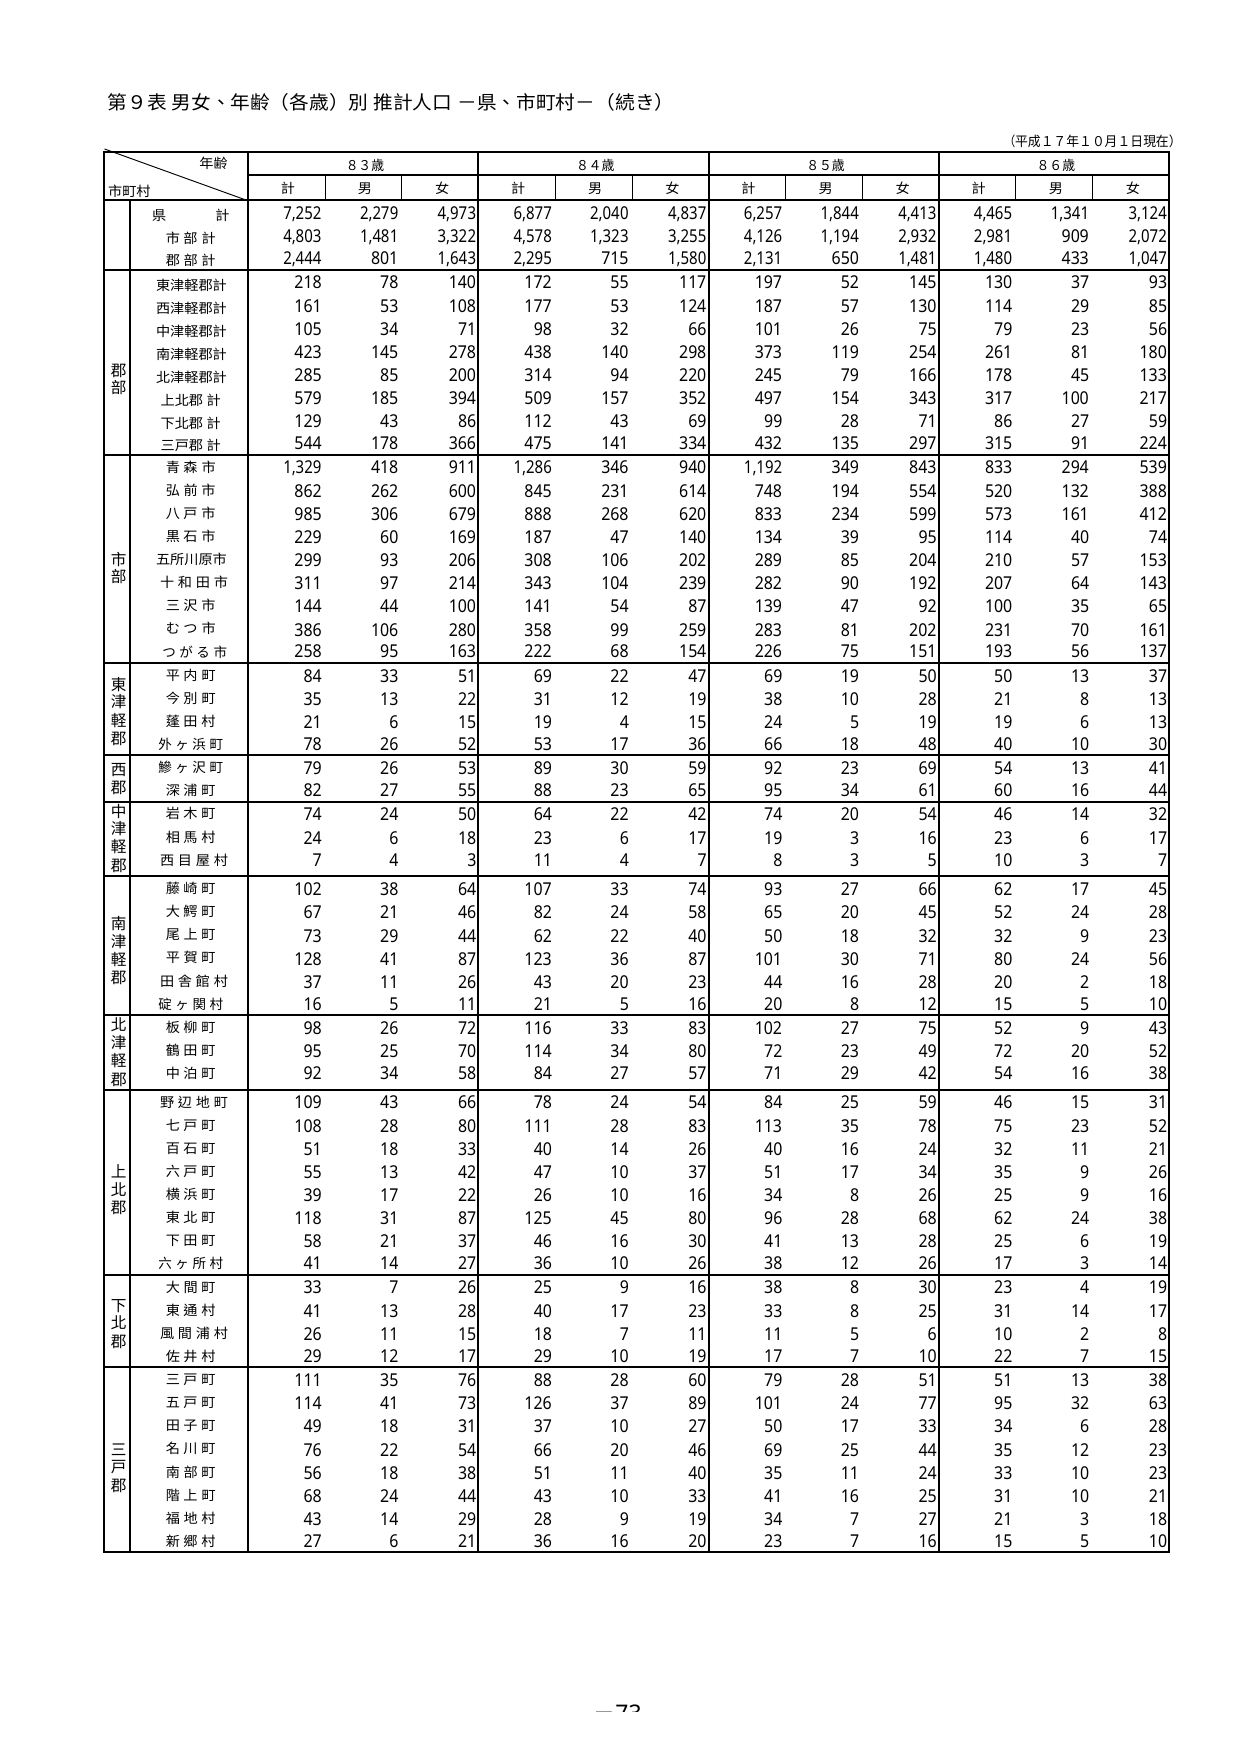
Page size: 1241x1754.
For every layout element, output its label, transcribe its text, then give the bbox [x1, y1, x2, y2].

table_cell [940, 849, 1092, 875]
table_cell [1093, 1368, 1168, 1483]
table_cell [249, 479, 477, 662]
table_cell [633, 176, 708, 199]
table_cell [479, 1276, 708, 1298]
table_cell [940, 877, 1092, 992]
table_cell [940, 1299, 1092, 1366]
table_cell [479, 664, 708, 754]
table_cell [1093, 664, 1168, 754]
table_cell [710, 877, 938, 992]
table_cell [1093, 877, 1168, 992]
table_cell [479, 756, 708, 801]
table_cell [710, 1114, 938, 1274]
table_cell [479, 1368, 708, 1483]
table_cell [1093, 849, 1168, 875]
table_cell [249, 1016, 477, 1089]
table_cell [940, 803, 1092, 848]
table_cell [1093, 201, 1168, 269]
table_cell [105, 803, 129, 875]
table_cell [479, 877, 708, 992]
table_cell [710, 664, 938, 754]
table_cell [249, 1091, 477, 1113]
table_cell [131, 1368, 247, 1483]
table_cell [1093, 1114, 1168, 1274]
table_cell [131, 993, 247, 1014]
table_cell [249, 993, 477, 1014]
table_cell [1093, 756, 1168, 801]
text 第９表 男女、年齢（各歳）別 推計人口 －県、市町村－（続き） [107, 89, 707, 115]
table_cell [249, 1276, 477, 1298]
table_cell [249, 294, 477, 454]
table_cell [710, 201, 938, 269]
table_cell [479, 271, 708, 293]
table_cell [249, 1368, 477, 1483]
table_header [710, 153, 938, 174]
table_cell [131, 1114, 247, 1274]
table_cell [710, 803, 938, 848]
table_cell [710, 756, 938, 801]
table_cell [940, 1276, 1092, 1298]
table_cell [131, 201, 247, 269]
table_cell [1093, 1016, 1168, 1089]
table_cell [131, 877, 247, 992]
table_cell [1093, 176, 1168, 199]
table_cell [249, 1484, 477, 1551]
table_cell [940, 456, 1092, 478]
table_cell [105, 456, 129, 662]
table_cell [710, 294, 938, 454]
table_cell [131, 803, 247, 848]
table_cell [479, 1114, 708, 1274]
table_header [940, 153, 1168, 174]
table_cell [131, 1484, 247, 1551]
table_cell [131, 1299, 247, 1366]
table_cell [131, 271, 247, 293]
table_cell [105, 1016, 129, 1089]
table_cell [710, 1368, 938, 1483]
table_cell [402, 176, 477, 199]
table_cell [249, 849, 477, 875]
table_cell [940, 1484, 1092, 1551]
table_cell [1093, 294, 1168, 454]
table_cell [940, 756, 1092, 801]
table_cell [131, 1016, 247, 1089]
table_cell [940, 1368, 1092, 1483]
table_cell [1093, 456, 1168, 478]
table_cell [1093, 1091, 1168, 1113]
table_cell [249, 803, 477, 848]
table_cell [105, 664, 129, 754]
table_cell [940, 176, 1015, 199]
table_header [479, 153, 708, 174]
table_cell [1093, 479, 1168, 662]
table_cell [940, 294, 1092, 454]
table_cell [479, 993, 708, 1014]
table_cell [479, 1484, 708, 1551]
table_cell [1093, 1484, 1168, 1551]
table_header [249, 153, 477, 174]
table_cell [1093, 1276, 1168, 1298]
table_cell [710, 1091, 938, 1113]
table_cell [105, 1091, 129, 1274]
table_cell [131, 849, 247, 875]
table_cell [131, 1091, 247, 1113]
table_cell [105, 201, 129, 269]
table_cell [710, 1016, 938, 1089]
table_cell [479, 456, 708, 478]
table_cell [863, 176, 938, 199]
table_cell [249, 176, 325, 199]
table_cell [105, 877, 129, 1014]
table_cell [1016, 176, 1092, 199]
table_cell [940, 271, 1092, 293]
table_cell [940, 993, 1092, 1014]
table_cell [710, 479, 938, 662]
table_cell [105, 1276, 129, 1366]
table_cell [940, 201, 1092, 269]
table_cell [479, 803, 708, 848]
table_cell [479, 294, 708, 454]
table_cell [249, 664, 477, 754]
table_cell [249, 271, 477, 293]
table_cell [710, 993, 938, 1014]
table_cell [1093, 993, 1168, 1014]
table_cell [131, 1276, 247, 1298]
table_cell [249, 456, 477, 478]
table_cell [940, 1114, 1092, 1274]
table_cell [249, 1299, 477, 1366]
text （平成１７年１０月１日現在） [1003, 132, 1198, 151]
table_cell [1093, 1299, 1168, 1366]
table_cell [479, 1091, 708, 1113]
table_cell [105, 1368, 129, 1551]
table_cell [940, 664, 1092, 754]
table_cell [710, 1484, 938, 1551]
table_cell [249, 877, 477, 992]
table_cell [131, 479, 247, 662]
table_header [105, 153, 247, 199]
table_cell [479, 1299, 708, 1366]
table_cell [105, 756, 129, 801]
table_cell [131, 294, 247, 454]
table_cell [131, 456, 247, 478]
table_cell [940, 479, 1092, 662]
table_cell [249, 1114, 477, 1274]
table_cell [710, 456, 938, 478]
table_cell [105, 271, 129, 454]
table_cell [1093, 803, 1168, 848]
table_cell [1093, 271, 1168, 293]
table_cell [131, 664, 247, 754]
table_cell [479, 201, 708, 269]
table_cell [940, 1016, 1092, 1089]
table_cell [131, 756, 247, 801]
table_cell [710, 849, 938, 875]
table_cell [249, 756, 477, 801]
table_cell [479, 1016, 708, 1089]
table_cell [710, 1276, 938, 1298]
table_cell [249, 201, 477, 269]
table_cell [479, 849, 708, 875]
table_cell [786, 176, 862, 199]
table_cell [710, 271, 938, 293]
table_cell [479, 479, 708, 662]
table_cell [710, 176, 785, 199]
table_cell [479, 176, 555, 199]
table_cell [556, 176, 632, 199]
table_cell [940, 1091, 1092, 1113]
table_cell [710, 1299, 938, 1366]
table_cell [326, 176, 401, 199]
